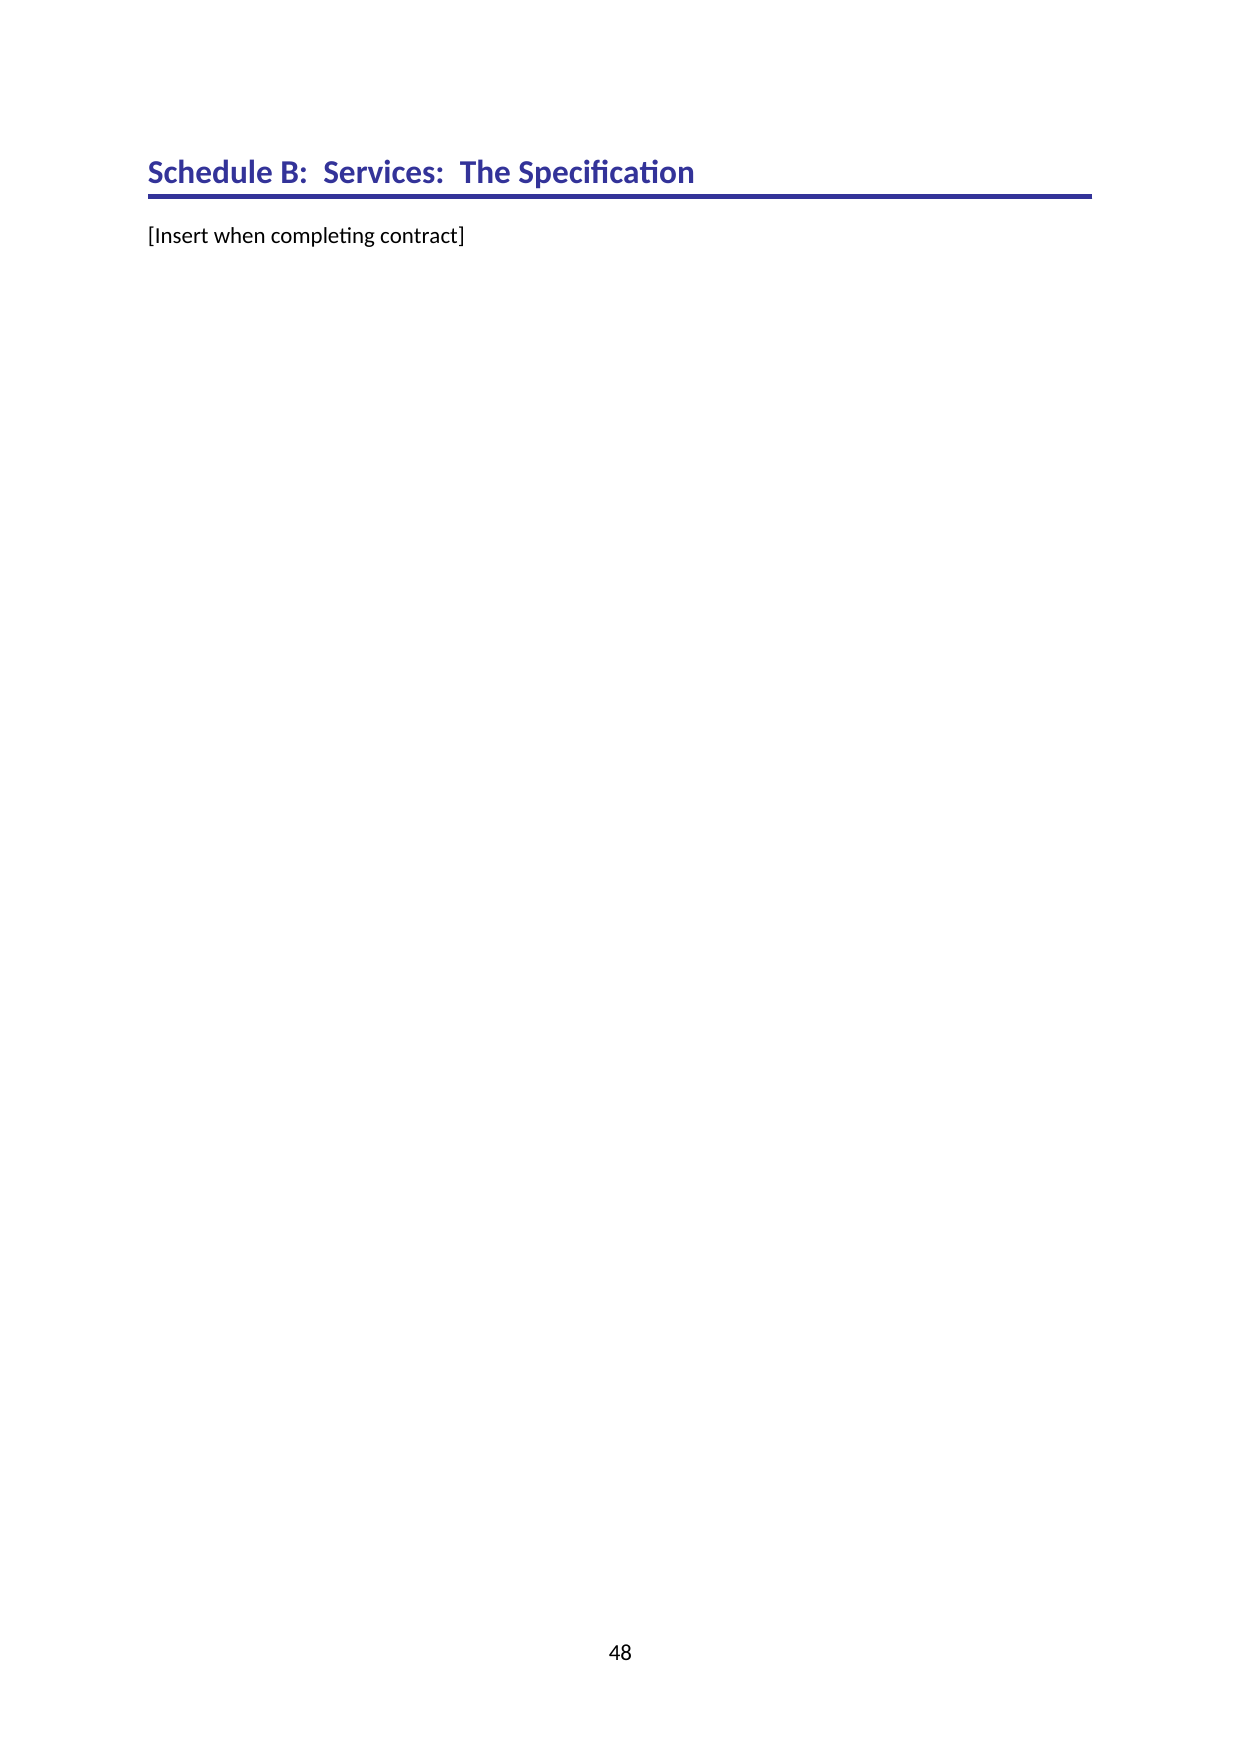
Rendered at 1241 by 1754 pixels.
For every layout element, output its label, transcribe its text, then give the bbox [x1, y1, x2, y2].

subtitle Schedule B: Services: The Specification [148, 151, 1092, 194]
